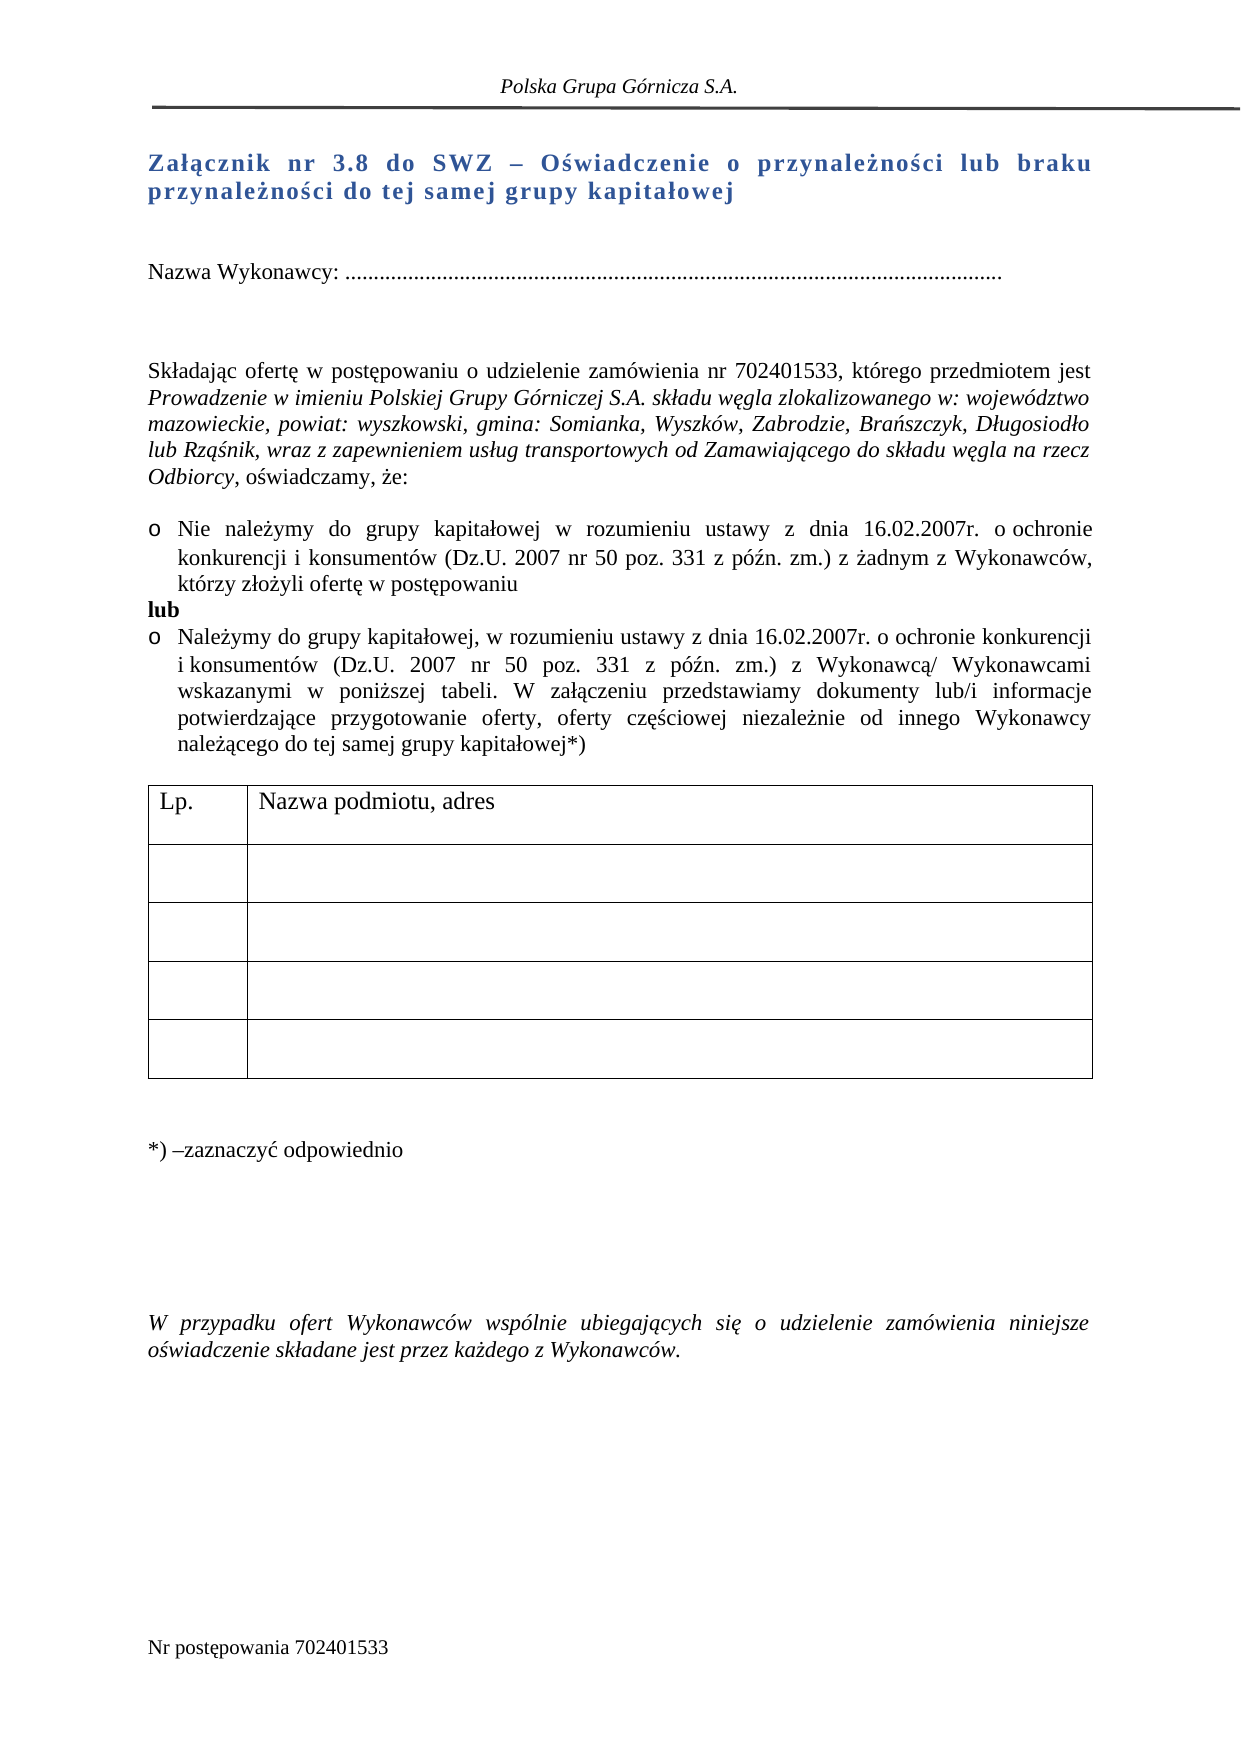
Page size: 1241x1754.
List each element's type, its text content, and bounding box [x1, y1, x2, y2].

text lub [148, 596, 1093, 623]
list Należymy do grupy kapitałowej, w rozumieniu ustawy z dnia 16.02.2007r. o ochronie konkurencji i konsumentów (Dz.U. 2007 nr 50 poz. 331 z późn. zm.) z Wykonawcą/ Wykonawcami wskazanymi w poniższej tabeli. W załączeniu przedstawiamy dokumenty lub/i informacje potwierdzające przygotowanie oferty, oferty częściowej niezależnie od innego Wykonawcy należącego do tej samej grupy kapitałowej*) [148, 623, 1093, 756]
text Nazwa Wykonawcy: ................................................................................................................... [148, 258, 1093, 284]
text Załącznik nr 3.8 do SWZ – Oświadczenie o przynależności lub braku przynależności do tej samej grupy kapitałowej [148, 148, 1093, 205]
table_cell [149, 962, 247, 1019]
table_header Nazwa podmiotu, adres [248, 786, 1092, 844]
text W przypadku ofert Wykonawców wspólnie ubiegających się o udzielenie zamówienia niniejsze oświadczenie składane jest przez każdego z Wykonawców. [148, 1309, 1093, 1362]
text Składając ofertę w postępowaniu o udzielenie zamówienia nr 702401533, którego przedmiotem jest Prowadzenie w imieniu Polskiej Grupy Górniczej S.A. składu węgla zlokalizowanego w: województwo mazowieckie, powiat: wyszkowski, gmina: Somianka, Wyszków, Zabrodzie, Brańszczyk, Długosiodło lub Rząśnik, wraz z zapewnieniem usług transportowych od Zamawiającego do składu węgla na rzecz Odbiorcy, oświadczamy, że: [148, 357, 1093, 489]
table_cell [248, 845, 1092, 902]
table_cell [248, 1020, 1092, 1078]
table_header Lp. [149, 786, 247, 844]
list Nie należymy do grupy kapitałowej w rozumieniu ustawy z dnia 16.02.2007r. o ochronie konkurencji i konsumentów (Dz.U. 2007 nr 50 poz. 331 z późn. zm.) z żadnym z Wykonawców, którzy złożyli ofertę w postępowaniu [148, 515, 1093, 596]
table_cell [149, 1020, 247, 1078]
table_cell [149, 845, 247, 902]
table_cell [248, 903, 1092, 961]
text *) –zaznaczyć odpowiednio [148, 1136, 1093, 1163]
table_cell [248, 962, 1092, 1019]
table_cell [149, 903, 247, 961]
